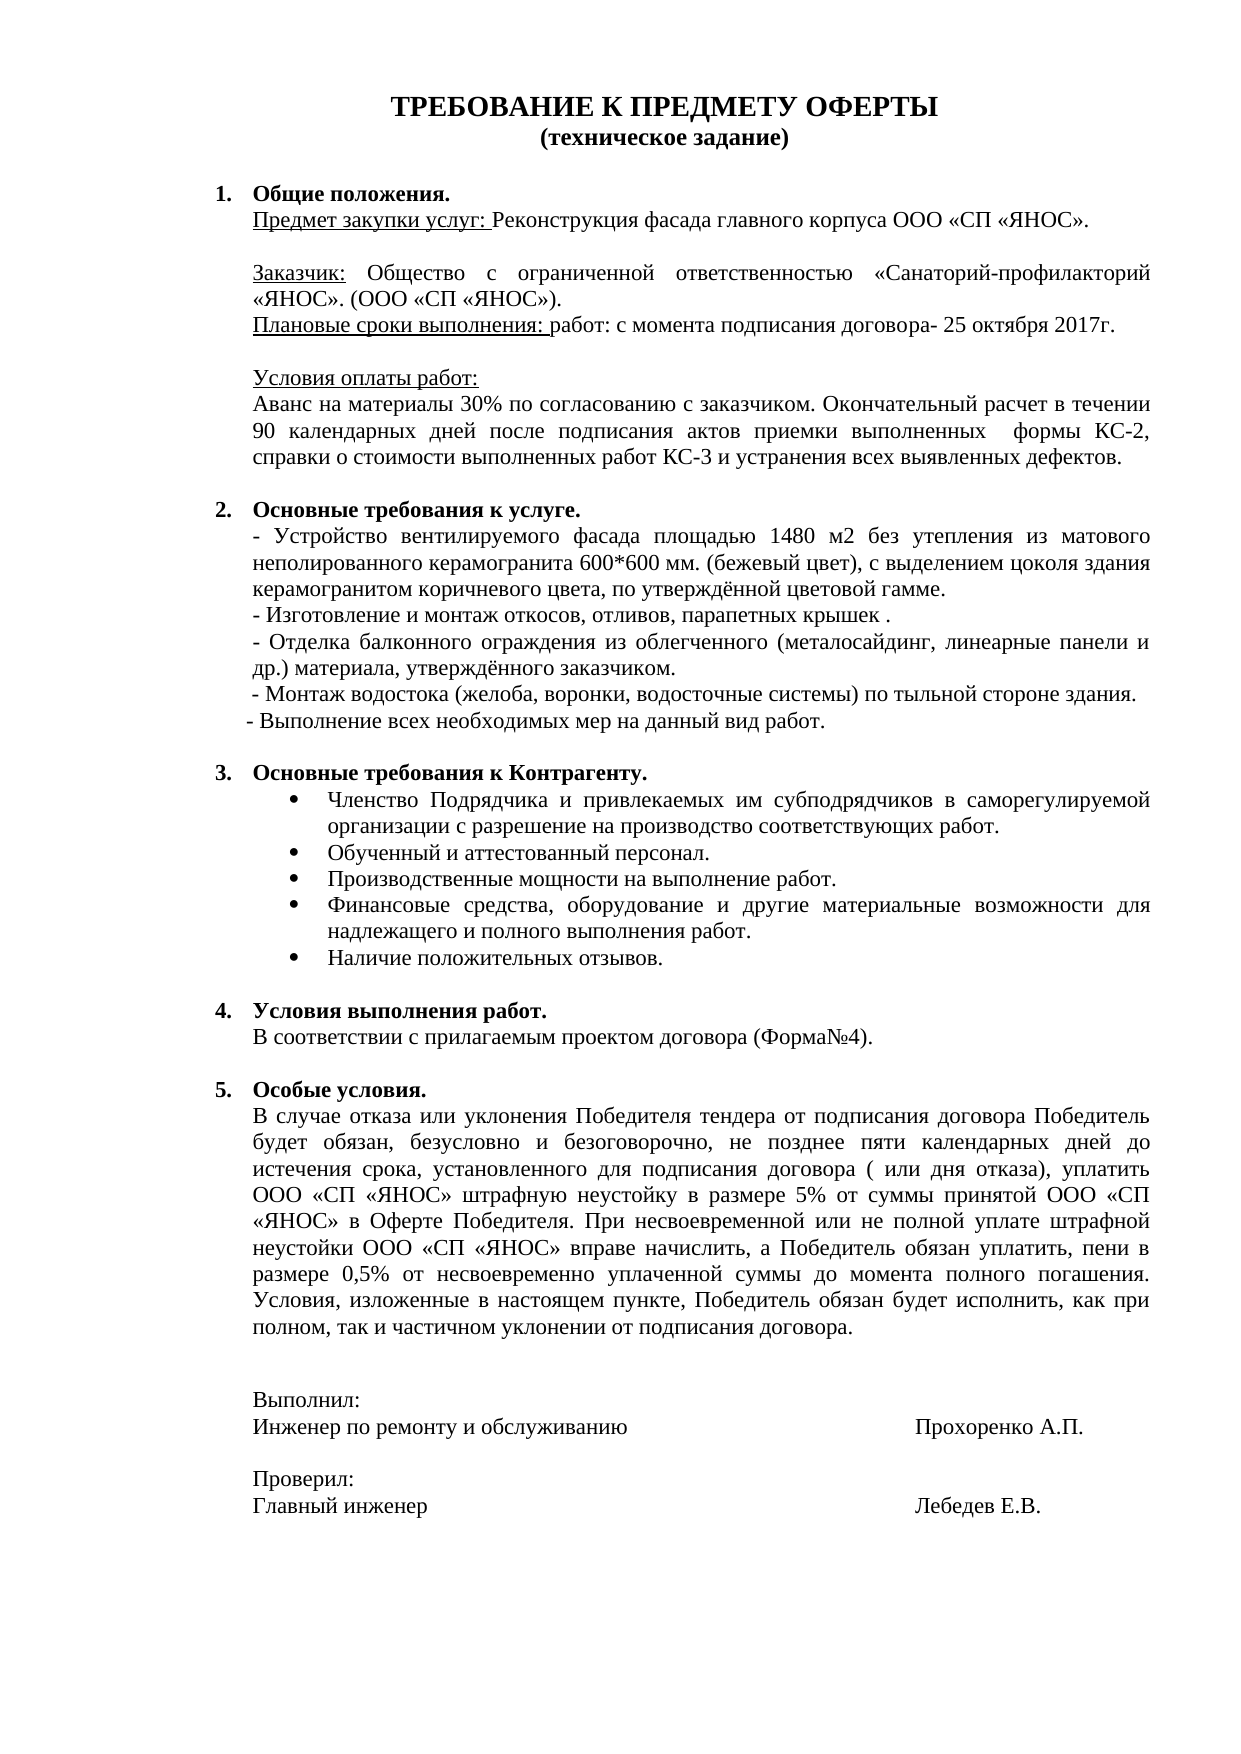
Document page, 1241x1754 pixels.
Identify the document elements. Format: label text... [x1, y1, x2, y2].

list Условия выполнения работ. [215, 997, 1152, 1023]
list Условия оплаты работ: [252, 364, 1152, 391]
list Членство Подрядчика и привлекаемых им субподрядчиков в саморегулируемой организации с разрешение на производство соответствующих работ. [290, 786, 1152, 838]
list - Изготовление и монтаж откосов, отливов, парапетных крышек . [252, 601, 1152, 628]
list Главный инженер Лебедев Е.В. [252, 1492, 1152, 1518]
list Особые условия. [215, 1076, 1152, 1102]
list Производственные мощности на выполнение работ. [290, 865, 1152, 891]
list Выполнил: [252, 1386, 1152, 1413]
list Плановые сроки выполнения: работ: с момента подписания договора- 25 октября 2017г. [252, 311, 1152, 338]
text ТРЕБОВАНИЕ К ПРЕДМЕТУ ОФЕРТЫ [177, 89, 1152, 122]
list Финансовые средства, оборудование и другие материальные возможности для надлежащего и полного выполнения работ. [290, 891, 1152, 944]
text (техническое задание) [177, 122, 1152, 151]
list Заказчик: Общество с ограниченной ответственностью «Санаторий-профилакторий «ЯНОС». (ООО «СП «ЯНОС»). [252, 259, 1152, 311]
list Инженер по ремонту и обслуживанию Прохоренко А.П. [252, 1413, 1152, 1439]
list - Устройство вентилируемого фасада площадью 1480 м2 без утепления из матового неполированного керамогранита 600*600 мм. (бежевый цвет), с выделением цоколя здания керамогранитом коричневого цвета, по утверждённой цветовой гамме. [252, 522, 1152, 601]
list Проверил: [252, 1466, 1152, 1492]
list - Отделка балконного ограждения из облегченного (металосайдинг, линеарные панели и др.) материала, утверждённого заказчиком. [252, 628, 1152, 680]
list В случае отказа или уклонения Победителя тендера от подписания договора Победитель будет обязан, безусловно и безоговорочно, не позднее пяти календарных дней до истечения срока, установленного для подписания договора ( или дня отказа), уплатить ООО «СП «ЯНОС» штрафную неустойку в размере 5% от суммы принятой ООО «СП «ЯНОС» в Оферте Победителя. При несвоевременной или не полной уплате штрафной неустойки ООО «СП «ЯНОС» вправе начислить, а Победитель обязан уплатить, пени в размере 0,5% от несвоевременно уплаченной суммы до момента полного погашения. Условия, изложенные в настоящем пункте, Победитель обязан будет исполнить, как при полном, так и частичном уклонении от подписания договора. [252, 1102, 1152, 1339]
list Основные требования к Контрагенту. [215, 759, 1152, 786]
list В соответствии с прилагаемым проектом договора (Форма№4). [252, 1023, 1152, 1049]
list Наличие положительных отзывов. [290, 944, 1152, 970]
list Обученный и аттестованный персонал. [290, 838, 1152, 865]
text - Выполнение всех необходимых мер на данный вид работ. [177, 707, 1152, 733]
list Предмет закупки услуг: Реконструкция фасада главного корпуса ООО «СП «ЯНОС». [252, 206, 1152, 232]
text - Монтаж водостока (желоба, воронки, водосточные системы) по тыльной стороне здания. [177, 680, 1152, 707]
list Аванс на материалы 30% по согласованию с заказчиком. Окончательный расчет в течении 90 календарных дней после подписания актов приемки выполненных формы КС-2, справки о стоимости выполненных работ КС-3 и устранения всех выявленных дефектов. [252, 391, 1152, 469]
list Основные требования к услуге. [215, 496, 1152, 522]
list Общие положения. [215, 180, 1152, 206]
